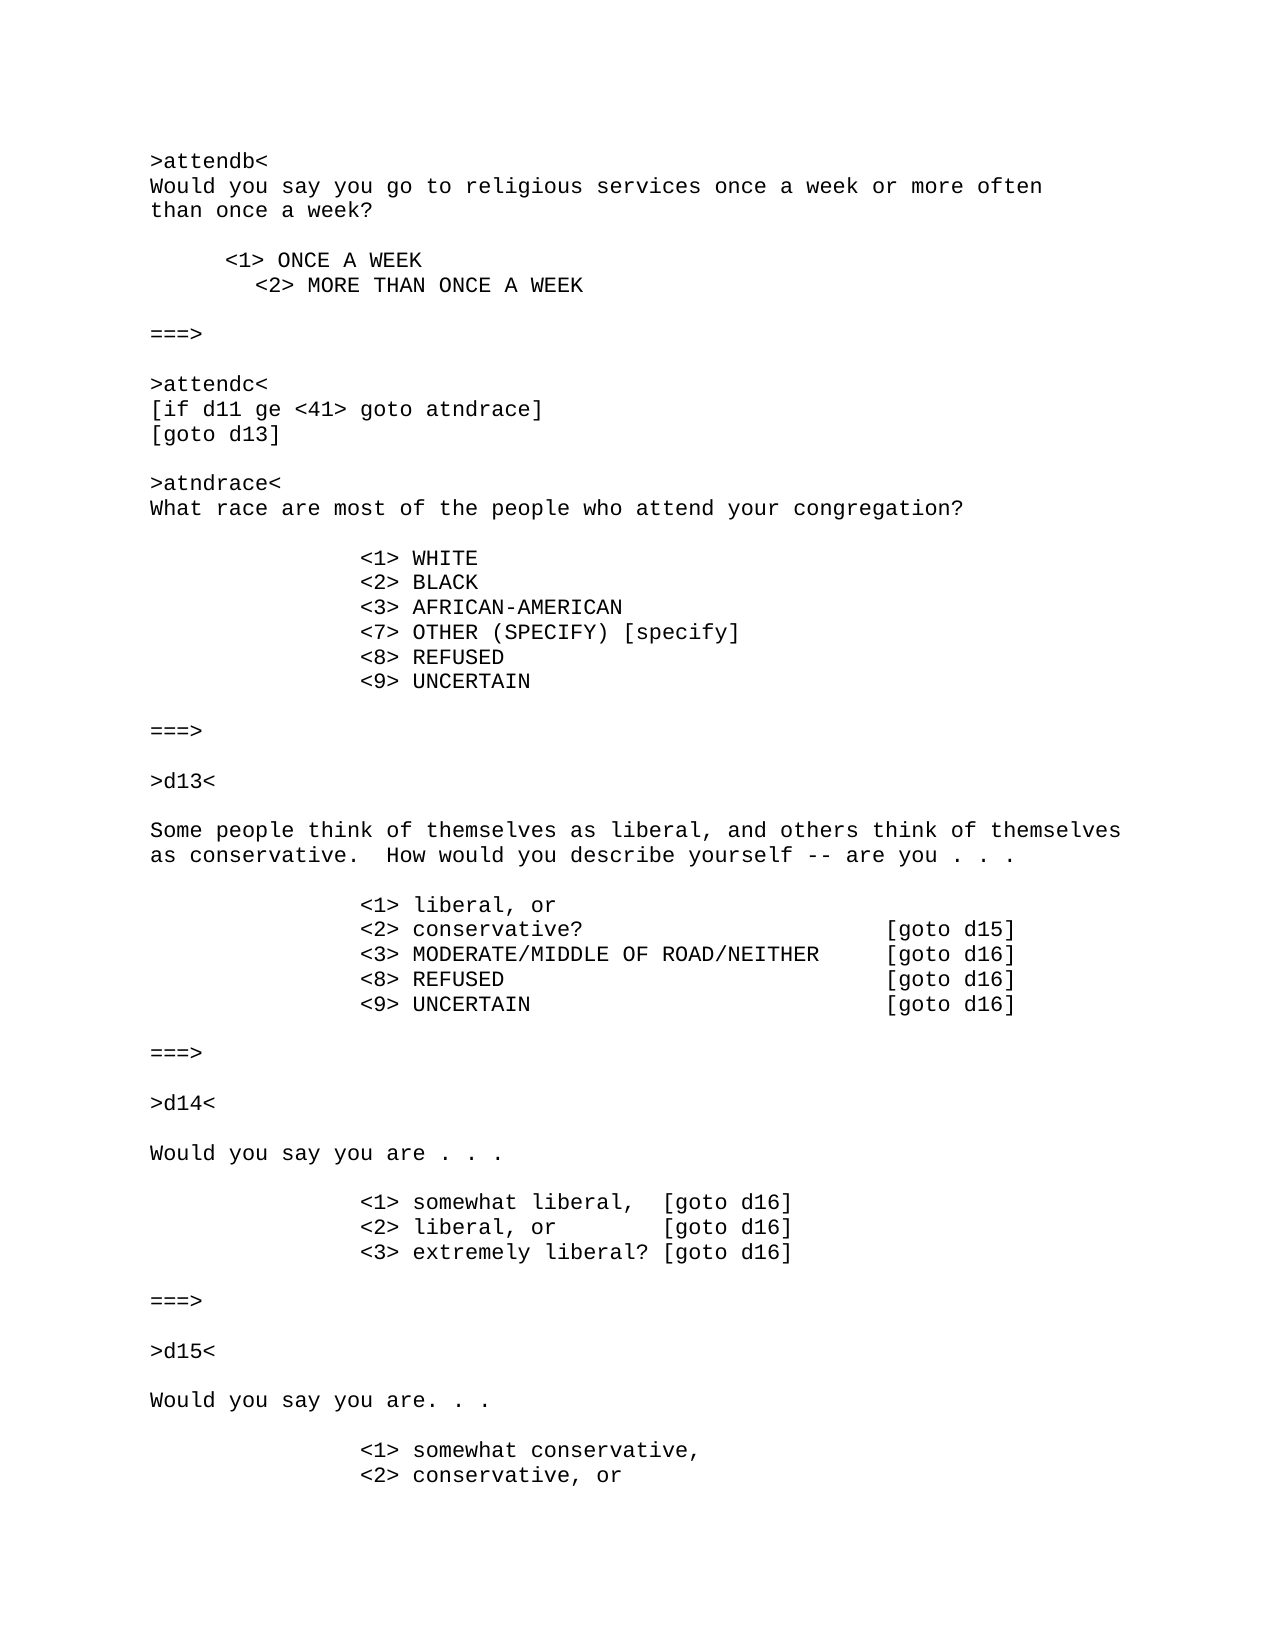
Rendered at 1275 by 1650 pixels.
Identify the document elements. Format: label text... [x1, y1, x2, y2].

text >attendb< [150, 150, 1125, 175]
text <1> liberal, or [150, 894, 1125, 918]
text <2> BLACK [150, 571, 1125, 596]
text What race are most of the people who attend your congregation? [150, 497, 1125, 522]
text <1> WHITE [150, 547, 1125, 571]
text <1> somewhat conservative, [150, 1439, 1125, 1464]
text <2> conservative, or [150, 1464, 1125, 1489]
text Some people think of themselves as liberal, and others think of themselves [150, 819, 1125, 844]
text Would you say you go to religious services once a week or more often [150, 175, 1125, 199]
text <7> OTHER (SPECIFY) [specify] [150, 621, 1125, 646]
text <2> MORE THAN ONCE A WEEK [150, 274, 1125, 299]
text <1> somewhat liberal, [goto d16] [150, 1191, 1125, 1216]
text <3> extremely liberal? [goto d16] [150, 1241, 1125, 1266]
text <1> ONCE A WEEK [150, 249, 1125, 274]
text <9> UNCERTAIN [goto d16] [150, 993, 1125, 1018]
text >atndrace< [150, 472, 1125, 497]
text as conservative. How would you describe yourself -- are you . . . [150, 844, 1125, 869]
text than once a week? [150, 199, 1125, 224]
text <3> MODERATE/MIDDLE OF ROAD/NEITHER [goto d16] [150, 943, 1125, 968]
text >d13< [150, 770, 1125, 794]
text <8> REFUSED [goto d16] [150, 968, 1125, 993]
text ===> [150, 1290, 1125, 1315]
text >d15< [150, 1340, 1125, 1365]
text ===> [150, 1042, 1125, 1067]
text Would you say you are. . . [150, 1389, 1125, 1414]
text [goto d13] [150, 423, 1125, 447]
text ===> [150, 720, 1125, 745]
text <8> REFUSED [150, 646, 1125, 671]
text <2> liberal, or [goto d16] [150, 1216, 1125, 1241]
text >d14< [150, 1092, 1125, 1117]
text [if d11 ge <41> goto atndrace] [150, 398, 1125, 423]
text <3> AFRICAN-AMERICAN [150, 596, 1125, 621]
text >attendc< [150, 373, 1125, 398]
text <2> conservative? [goto d15] [150, 918, 1125, 943]
text ===> [150, 323, 1125, 348]
text Would you say you are . . . [150, 1142, 1125, 1166]
text <9> UNCERTAIN [150, 671, 1125, 695]
